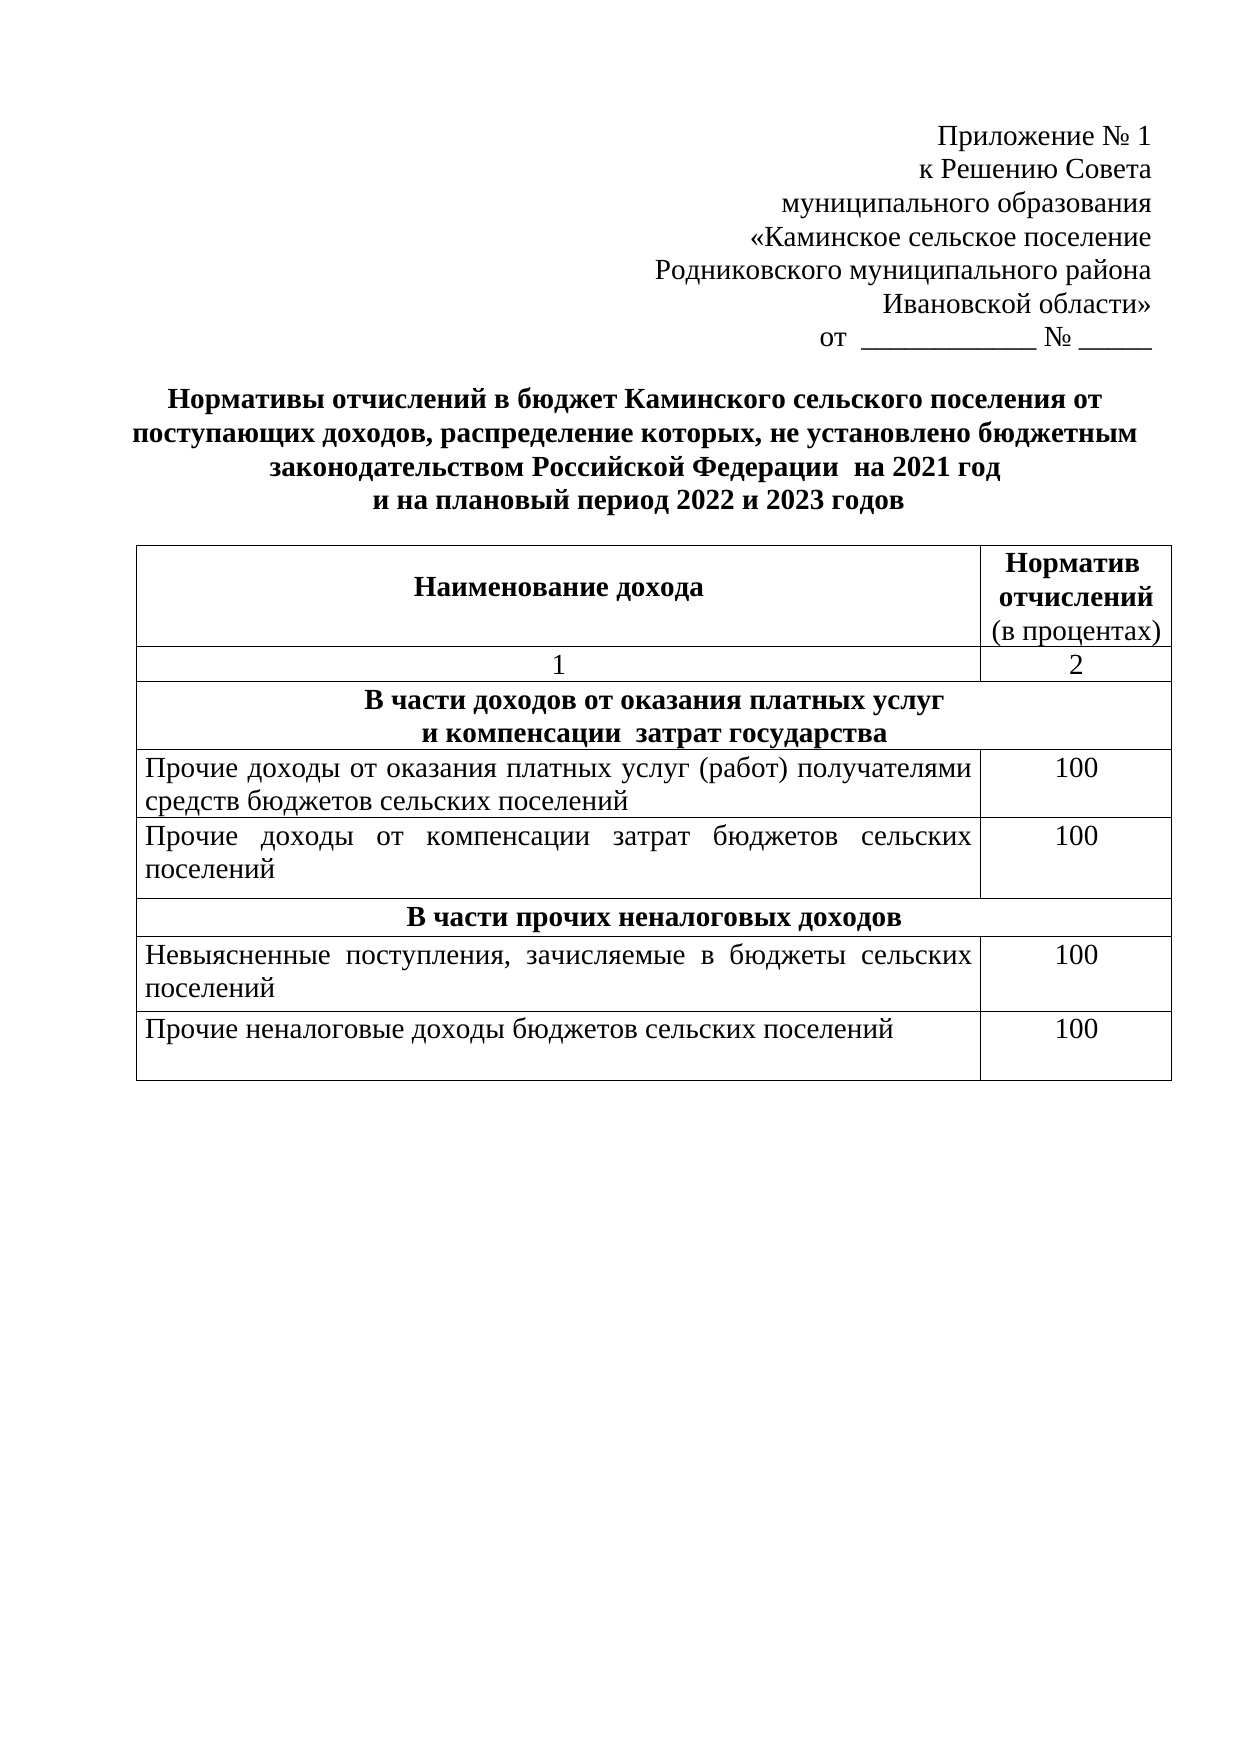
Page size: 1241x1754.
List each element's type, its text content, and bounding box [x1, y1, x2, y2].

text к Решению Совета [118, 152, 1152, 185]
text Приложение № 1 [118, 118, 1152, 152]
table_cell 1 [137, 647, 980, 681]
table_cell В части прочих неналоговых доходов [137, 899, 1171, 936]
title Нормативы отчислений в бюджет Каминского сельского поселения от поступающих доходов, распределение которых, не установлено бюджетным законодательством Российской Федерации на 2021 год [118, 382, 1152, 482]
table_cell 100 [981, 818, 1171, 898]
title и на плановый период 2022 и 2023 годов [118, 482, 1152, 516]
text муниципального образования [118, 185, 1152, 219]
table_header Наименование дохода [137, 546, 980, 646]
text от ____________ № _____ [620, 319, 1152, 353]
table_cell В части доходов от оказания платных услуг и компенсации затрат государства [137, 682, 1171, 749]
text «Каминское сельское поселение [118, 219, 1152, 252]
text Родниковского муниципального района [118, 252, 1152, 286]
table_cell 100 [981, 937, 1171, 1011]
table_cell Невыясненные поступления, зачисляемые в бюджеты сельских поселений [137, 937, 980, 1011]
text Ивановской области» [118, 286, 1152, 319]
table_cell Прочие доходы от оказания платных услуг (работ) получателями средств бюджетов сельских поселений [137, 750, 980, 817]
table_cell 100 [981, 750, 1171, 817]
table_cell 2 [981, 647, 1171, 681]
table_cell Прочие неналоговые доходы бюджетов сельских поселений [137, 1012, 980, 1080]
table_header Норматив отчислений (в процентах) [981, 546, 1171, 646]
table_cell 100 [981, 1012, 1171, 1080]
table_cell Прочие доходы от компенсации затрат бюджетов сельских поселений [137, 818, 980, 898]
